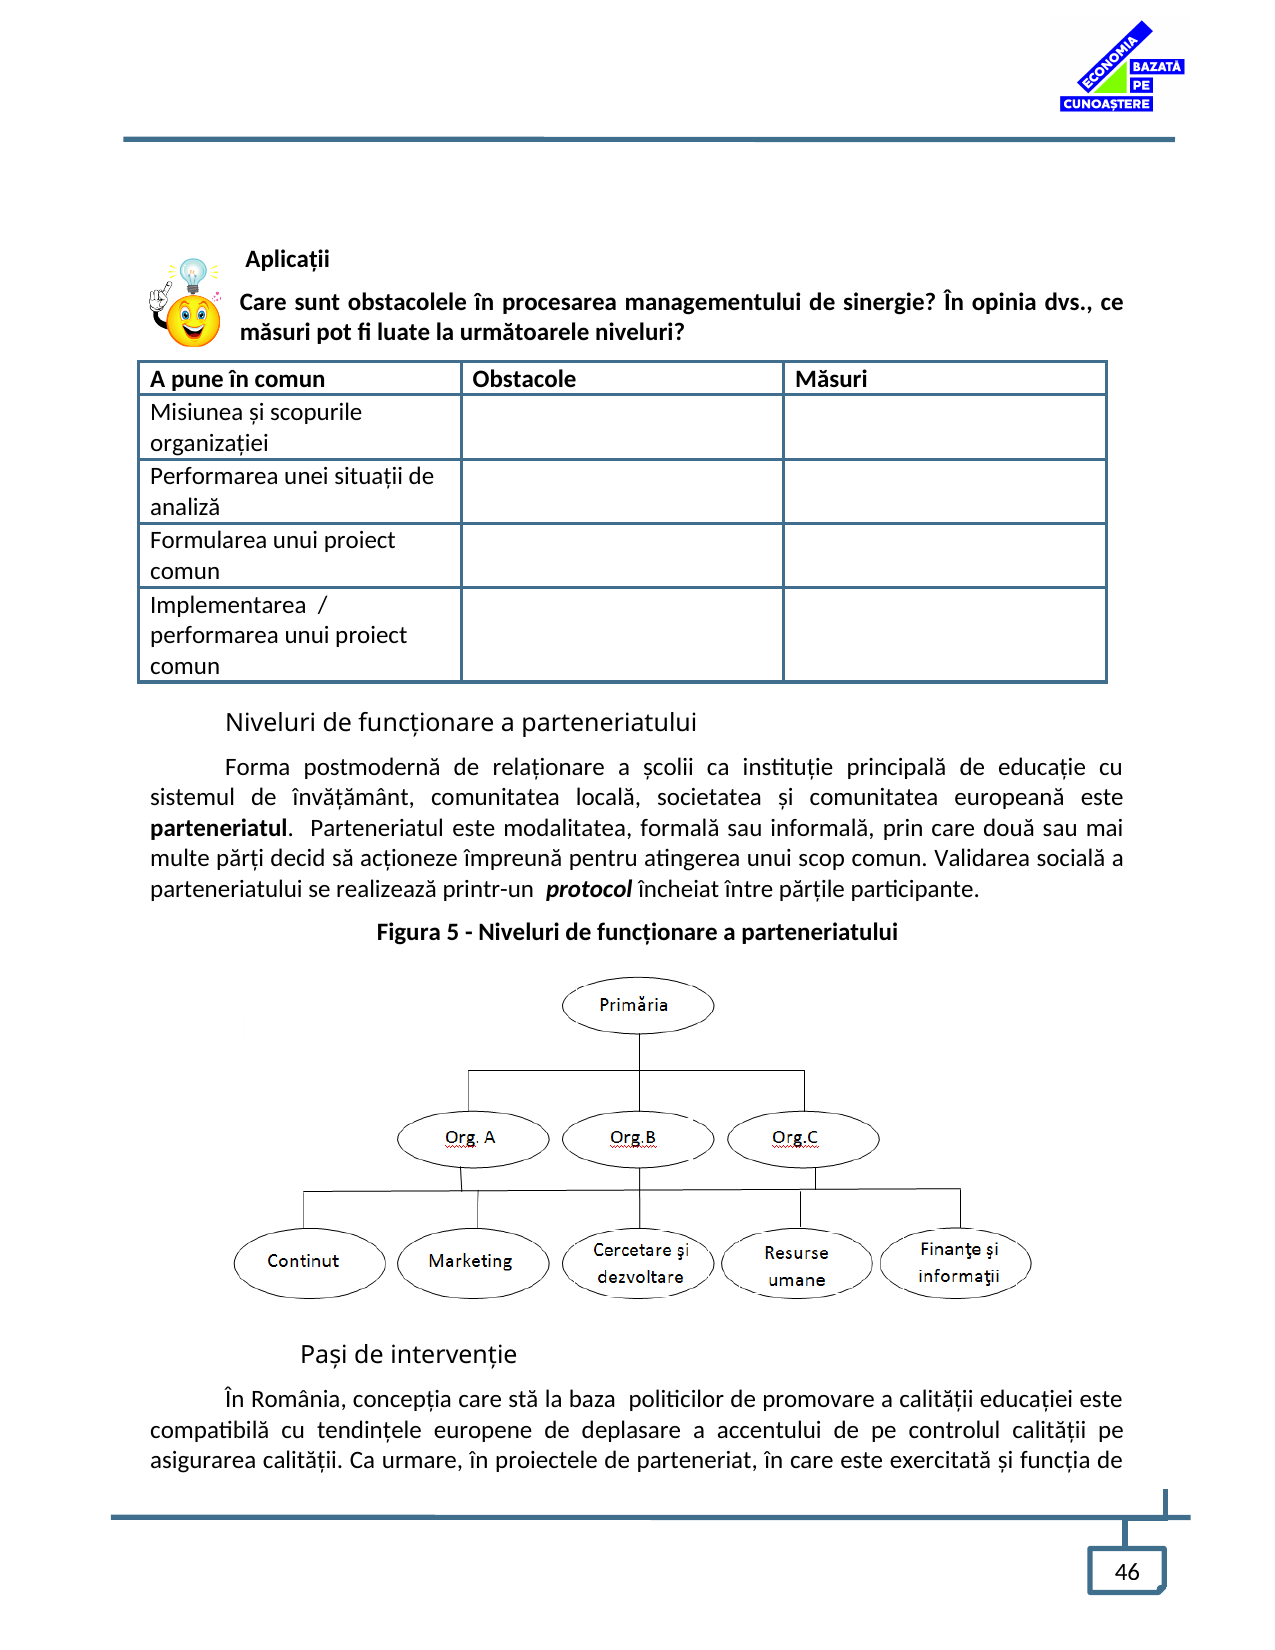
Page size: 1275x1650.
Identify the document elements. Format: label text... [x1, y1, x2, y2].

picture [1050, 15, 1191, 119]
subtitle Niveluri de funcţionare a parteneriatului [150, 704, 1125, 738]
text Forma postmodernă de relaţionare a şcolii ca instituţie principală de educaţie cu sistemul de învăţământ, comunitatea locală, societatea şi comunitatea europeană este parteneriatul. Parteneriatul este modalitatea, formală sau informală, prin care două sau mai multe părţi decid să acţioneze împreună pentru atingerea unui scop comun. Validarea socială a parteneriatului se realizează printr-un protocol încheiat între părţile participante. [150, 751, 1125, 903]
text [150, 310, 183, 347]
table_cell [463, 396, 782, 457]
table_header Măsuri [785, 363, 1105, 393]
table_header Obstacole [463, 363, 782, 393]
table_cell [463, 461, 782, 522]
text Care sunt obstacolele în procesarea managementului de sinergie? În opinia dvs., ce măsuri pot fi luate la următoarele niveluri? [195, 286, 1125, 347]
table_cell [785, 396, 1105, 457]
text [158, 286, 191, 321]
table_cell [785, 525, 1105, 586]
table_cell [785, 461, 1105, 522]
text Aplicaţii [150, 243, 1125, 273]
table_cell [785, 589, 1105, 680]
picture [230, 967, 1045, 1316]
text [150, 1383, 1125, 1475]
subtitle Paşi de intervenţie [150, 1337, 1125, 1371]
table_header A pune în comun [140, 363, 460, 393]
table_cell Misiunea şi scopurile organizaţiei [140, 396, 460, 457]
text Figura 5 - Niveluri de funcţionare a parteneriatului [150, 916, 1125, 947]
table_cell Formularea unui proiect comun [140, 525, 460, 586]
table_cell Performarea unei situaţii de analiză [140, 461, 460, 522]
table_cell [463, 525, 782, 586]
table_cell Implementarea / performarea unui proiect comun [140, 589, 460, 680]
table_cell [463, 589, 782, 680]
